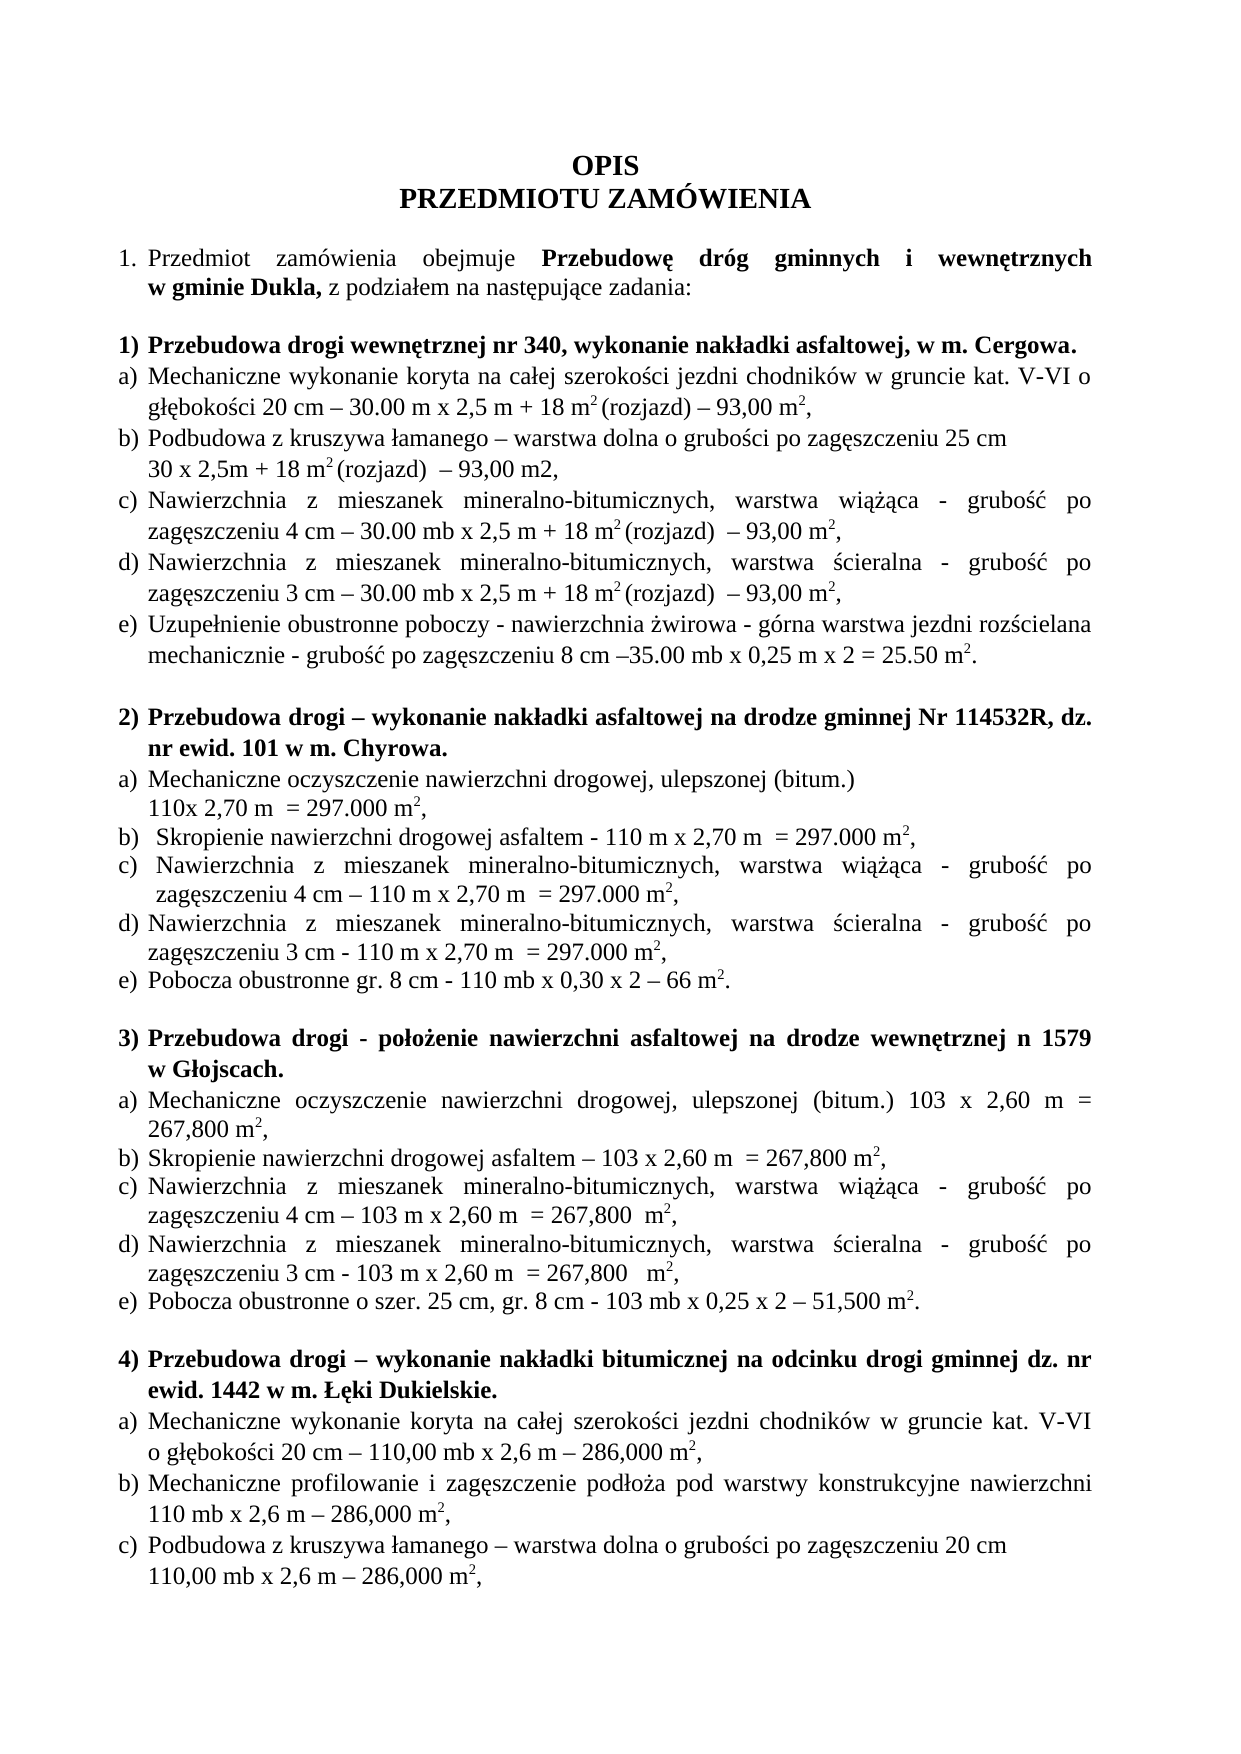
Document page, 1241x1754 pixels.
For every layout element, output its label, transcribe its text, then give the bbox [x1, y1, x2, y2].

list Przedmiot zamówienia obejmuje Przebudowę dróg gminnych i wewnętrznych w gminie Dukla, z podziałem na następujące zadania: [118, 243, 1093, 301]
list Nawierzchnia z mieszanek mineralno-bitumicznych, warstwa ścieralna - grubość po zagęszczeniu 3 cm - 110 m x 2,70 m = 297.000 m2, [118, 908, 1093, 966]
list Nawierzchnia z mieszanek mineralno-bitumicznych, warstwa ścieralna - grubość po zagęszczeniu 3 cm - 103 m x 2,60 m = 267,800 m2, [118, 1229, 1093, 1286]
list Przebudowa drogi wewnętrznej nr 340, wykonanie nakładki asfaltowej, w m. Cergowa. [118, 330, 1093, 358]
list 110,00 mb x 2,6 m – 286,000 m2, [148, 1561, 1093, 1590]
list 30 x 2,5m + 18 m2 (rozjazd) – 93,00 m2, [148, 454, 1093, 483]
text OPIS [118, 148, 1093, 181]
list Nawierzchnia z mieszanek mineralno-bitumicznych, warstwa wiążąca - grubość po zagęszczeniu 4 cm – 110 m x 2,70 m = 297.000 m2, [118, 851, 1093, 908]
list Mechaniczne wykonanie koryta na całej szerokości jezdni chodników w gruncie kat. V-VI o głębokości 20 cm – 30.00 m x 2,5 m + 18 m2 (rozjazd) – 93,00 m2, [118, 361, 1093, 421]
text PRZEDMIOTU ZAMÓWIENIA [118, 181, 1093, 215]
list Pobocza obustronne o szer. 25 cm, gr. 8 cm - 103 mb x 0,25 x 2 – 51,500 m2. [118, 1286, 1093, 1315]
list Podbudowa z kruszywa łamanego – warstwa dolna o grubości po zagęszczeniu 25 cm [118, 423, 1093, 452]
list Nawierzchnia z mieszanek mineralno-bitumicznych, warstwa wiążąca - grubość po zagęszczeniu 4 cm – 30.00 mb x 2,5 m + 18 m2 (rozjazd) – 93,00 m2, [118, 485, 1093, 545]
list 110x 2,70 m = 297.000 m2, [148, 793, 1093, 822]
list Przebudowa drogi - położenie nawierzchni asfaltowej na drodze wewnętrznej n 1579 w Głojscach. [118, 1023, 1093, 1083]
list Mechaniczne oczyszczenie nawierzchni drogowej, ulepszonej (bitum.) 103 x 2,60 m = 267,800 m2, [118, 1085, 1093, 1143]
list Skropienie nawierzchni drogowej asfaltem - 110 m x 2,70 m = 297.000 m2, [118, 822, 1093, 851]
list Nawierzchnia z mieszanek mineralno-bitumicznych, warstwa ścieralna - grubość po zagęszczeniu 3 cm – 30.00 mb x 2,5 m + 18 m2 (rozjazd) – 93,00 m2, [118, 547, 1093, 607]
list Mechaniczne profilowanie i zagęszczenie podłoża pod warstwy konstrukcyjne nawierzchni 110 mb x 2,6 m – 286,000 m2, [118, 1468, 1093, 1528]
list Skropienie nawierzchni drogowej asfaltem – 103 x 2,60 m = 267,800 m2, [118, 1143, 1093, 1171]
list Przebudowa drogi – wykonanie nakładki bitumicznej na odcinku drogi gminnej dz. nr ewid. 1442 w m. Łęki Dukielskie. [118, 1344, 1093, 1404]
list Mechaniczne oczyszczenie nawierzchni drogowej, ulepszonej (bitum.) [118, 764, 1093, 793]
list Przebudowa drogi – wykonanie nakładki asfaltowej na drodze gminnej Nr 114532R, dz. nr ewid. 101 w m. Chyrowa. [118, 702, 1093, 762]
list Uzupełnienie obustronne poboczy - nawierzchnia żwirowa - górna warstwa jezdni rozścielana mechanicznie - grubość po zagęszczeniu 8 cm –35.00 mb x 0,25 m x 2 = 25.50 m2. [118, 609, 1093, 669]
list Podbudowa z kruszywa łamanego – warstwa dolna o grubości po zagęszczeniu 20 cm [118, 1530, 1093, 1559]
list Mechaniczne wykonanie koryta na całej szerokości jezdni chodników w gruncie kat. V-VI o głębokości 20 cm – 110,00 mb x 2,6 m – 286,000 m2, [118, 1406, 1093, 1466]
list Nawierzchnia z mieszanek mineralno-bitumicznych, warstwa wiążąca - grubość po zagęszczeniu 4 cm – 103 m x 2,60 m = 267,800 m2, [118, 1171, 1093, 1229]
list Pobocza obustronne gr. 8 cm - 110 mb x 0,30 x 2 – 66 m2. [118, 966, 1093, 994]
